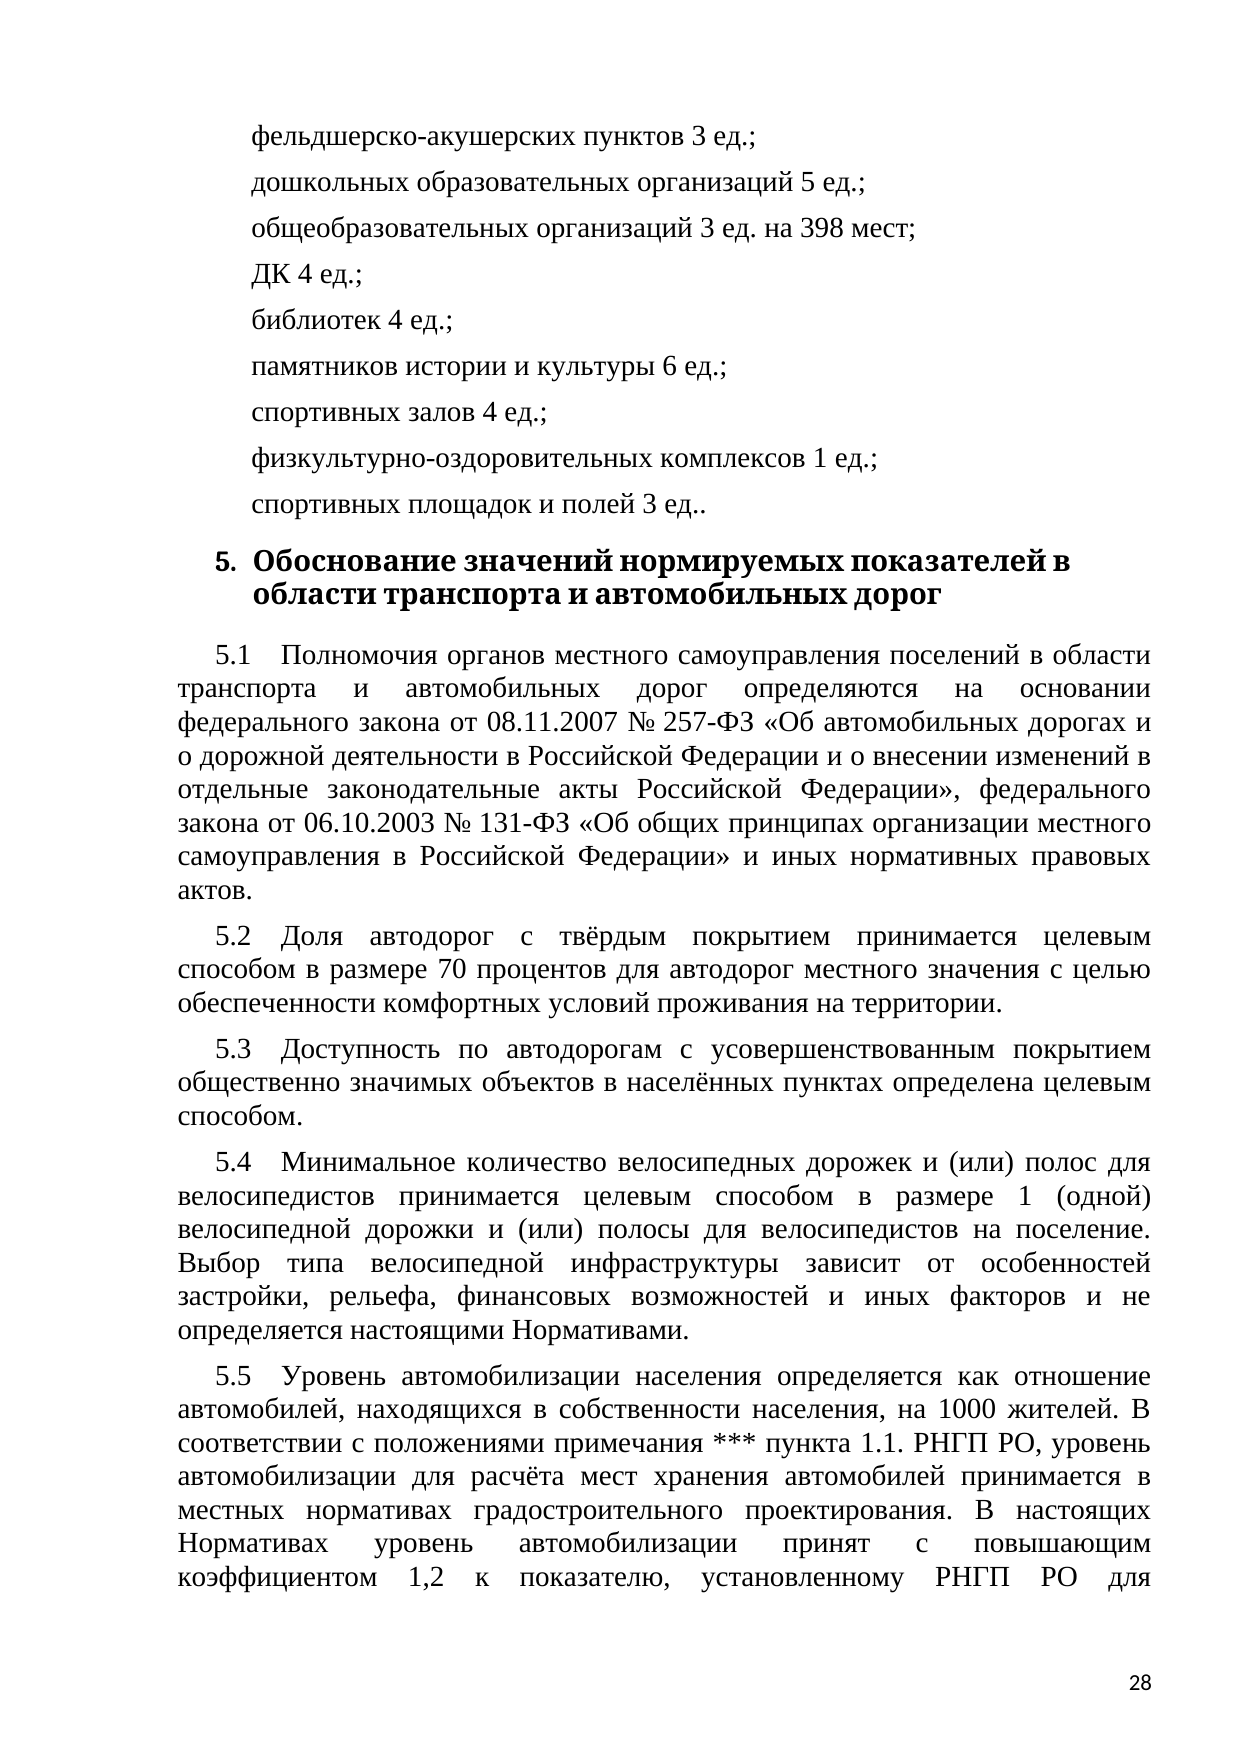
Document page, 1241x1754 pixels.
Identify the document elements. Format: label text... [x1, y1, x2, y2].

list Минимальное количество велосипедных дорожек и (или) полос для велосипедистов принимается целевым способом в размере 1 (одной) велосипедной дорожки и (или) полосы для велосипедистов на поселение. Выбор типа велосипедной инфраструктуры зависит от особенностей застройки, рельефа, финансовых возможностей и иных факторов и не определяется настоящими Нормативами. [177, 1144, 1152, 1345]
text памятников истории и культуры 6 ед.; [177, 348, 1152, 382]
list Полномочия органов местного самоуправления поселений в области транспорта и автомобильных дорог определяются на основании федерального закона от 08.11.2007 № 257-ФЗ «Об автомобильных дорогах и о дорожной деятельности в Российской Федерации и о внесении изменений в отдельные законодательные акты Российской Федерации», федерального закона от 06.10.2003 № 131-ФЗ «Об общих принципах организации местного самоуправления в Российской Федерации» и иных нормативных правовых актов. [177, 637, 1152, 905]
text дошкольных образовательных организаций 5 ед.; [177, 164, 1152, 198]
list Обоснование значений нормируемых показателей в области транспорта и автомобильных дорог [215, 545, 1152, 612]
text спортивных площадок и полей 3 ед.. [177, 486, 1152, 520]
list Доступность по автодорогам с усовершенствованным покрытием общественно значимых объектов в населённых пунктах определена целевым способом. [177, 1031, 1152, 1132]
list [177, 1358, 1152, 1593]
text фельдшерско-акушерских пунктов 3 ед.; [177, 118, 1152, 152]
text физкультурно-оздоровительных комплексов 1 ед.; [177, 440, 1152, 474]
text ДК 4 ед.; [177, 256, 1152, 290]
text спортивных залов 4 ед.; [177, 394, 1152, 428]
list Доля автодорог с твёрдым покрытием принимается целевым способом в размере 70 процентов для автодорог местного значения с целью обеспеченности комфортных условий проживания на территории. [177, 918, 1152, 1018]
text библиотек 4 ед.; [177, 302, 1152, 336]
text общеобразовательных организаций 3 ед. на 398 мест; [177, 210, 1152, 244]
